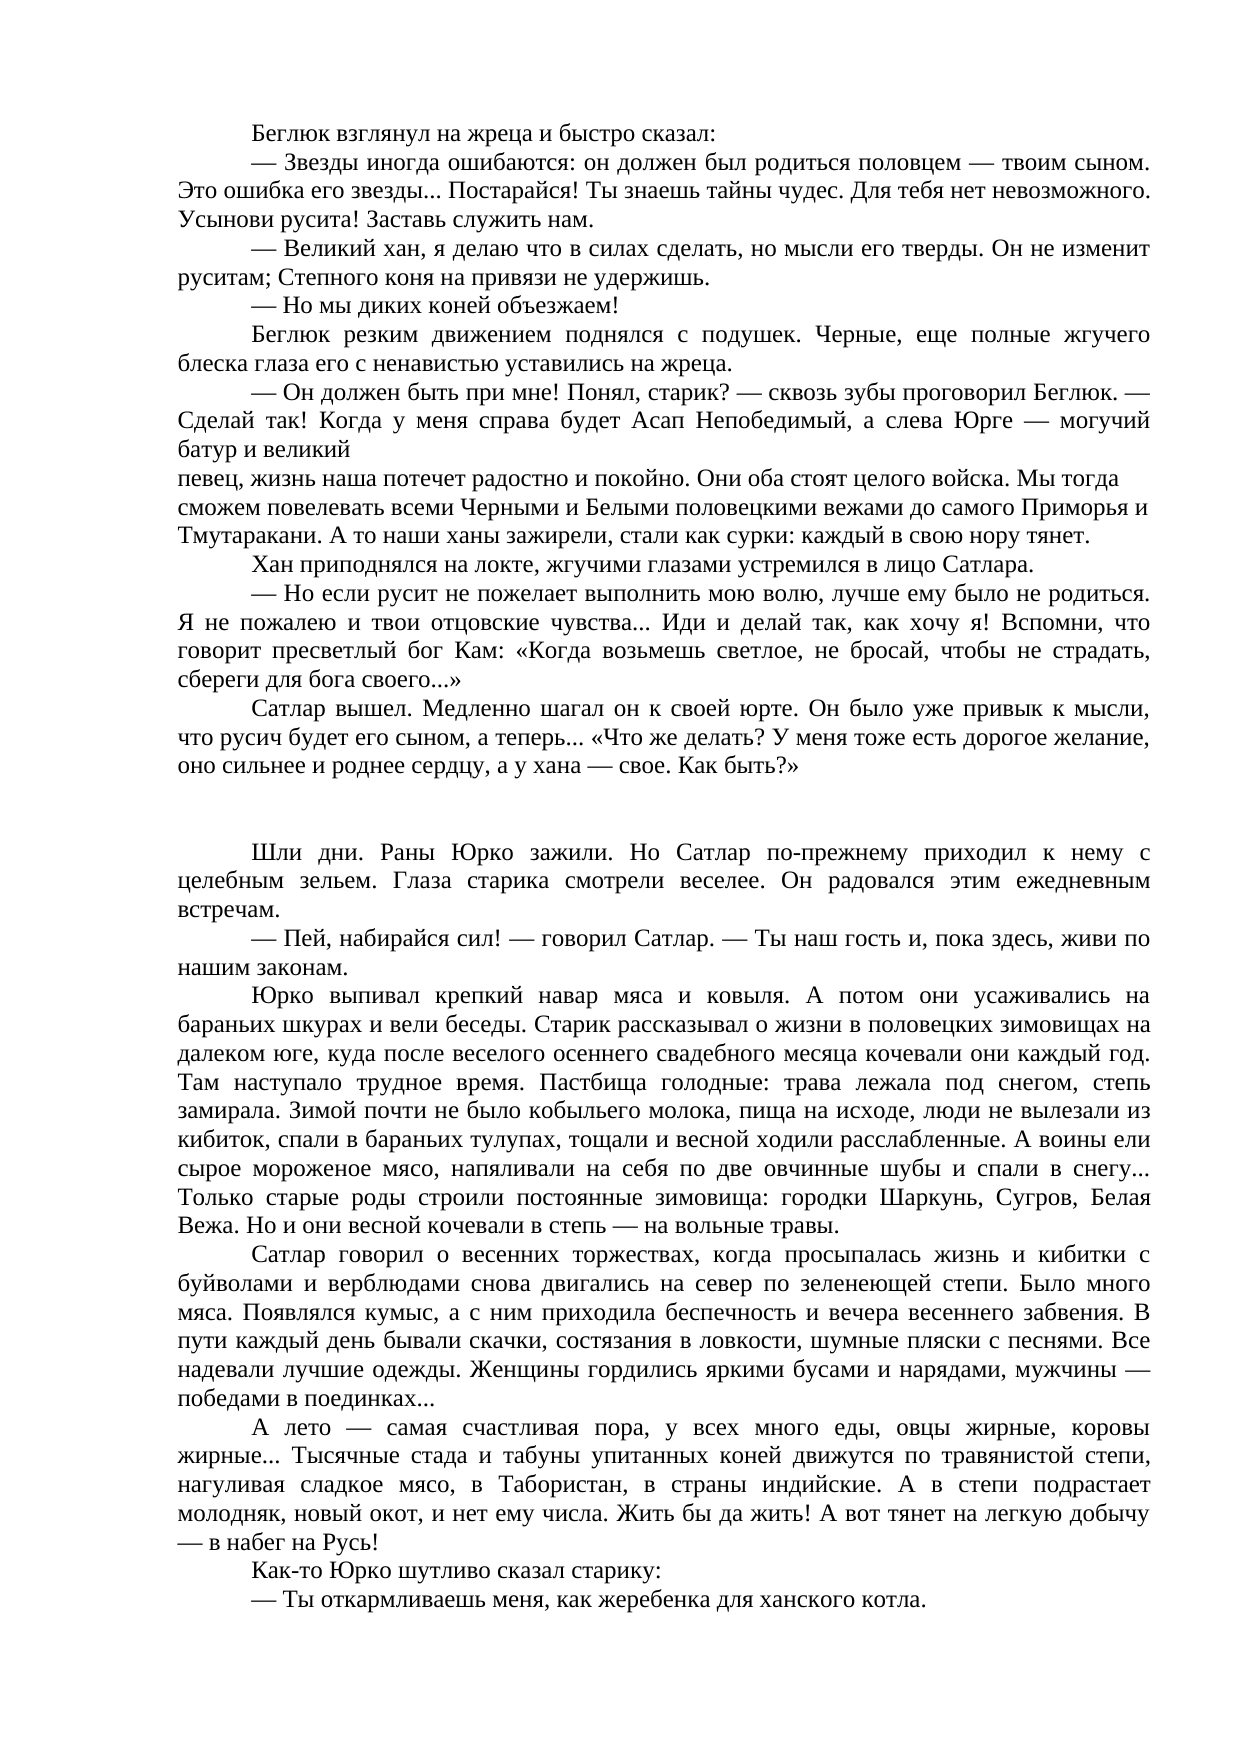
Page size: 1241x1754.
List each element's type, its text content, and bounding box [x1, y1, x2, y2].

text Юрко выпивал крепкий навар мяса и ковыля. А потом они усаживались на бараньих шкурах и вели беседы. Старик рассказывал о жизни в половецких зимовищах на далеком юге, куда после веселого осеннего свадебного месяца кочевали они каждый год. Там наступало трудное время. Пастбища голодные: трава лежала под снегом, степь замирала. Зимой почти не было кобыльего молока, пища на исходе, люди не вылезали из кибиток, спали в бараньих тулупах, тощали и весной ходили расслабленные. А воины ели сырое мороженое мясо, напяливали на себя по две овчинные шубы и спали в снегу... Только старые роды строили постоянные зимовища: городки Шаркунь, Сугров, Белая Вежа. Но и они весной кочевали в степь — на вольные травы. [177, 981, 1152, 1239]
text — Он должен быть при мне! Понял, старик? — сквозь зубы проговорил Беглюк. — Сделай так! Когда у меня справа будет Асап Непобедимый, а слева Юрге — могучий батур и великий певец, жизнь наша потечет радостно и покойно. Они оба стоят целого войска. Мы тогда сможем повелевать всеми Черными и Белыми половецкими вежами до самого Приморья и Тмутаракани. А то наши ханы зажирели, стали как сурки: каждый в свою нору тянет. [177, 377, 1152, 463]
text Сатлар вышел. Медленно шагал он к своей юрте. Он было уже привык к мысли, что русич будет его сыном, а теперь... «Что же делать? У меня тоже есть дорогое желание, оно сильнее и роднее сердцу, а у хана — свое. Как быть?» [177, 693, 1152, 779]
text Сатлар говорил о весенних торжествах, когда просыпалась жизнь и кибитки с буйволами и верблюдами снова двигались на север по зеленеющей степи. Было много мяса. Появлялся кумыс, а с ним приходила беспечность и вечера весеннего забвения. В пути каждый день бывали скачки, состязания в ловкости, шумные пляски с песнями. Все надевали лучшие одежды. Женщины гордились яркими бусами и нарядами, мужчины — победами в поединках... [177, 1239, 1152, 1412]
text — Великий хан, я делаю что в силах сделать, но мысли его тверды. Он не изменит руситам; Степного коня на привязи не удержишь. [177, 233, 1152, 291]
text — Звезды иногда ошибаются: он должен был родиться половцем — твоим сыном. Это ошибка его звезды... Постарайся! Ты знаешь тайны чудес. Для тебя нет невозможного. Усынови русита! Заставь служить нам. [177, 147, 1152, 233]
text — Пей, набирайся сил! — говорил Сатлар. — Ты наш гость и, пока здесь, живи по нашим законам. [177, 923, 1152, 981]
text Беглюк взглянул на жреца и быстро сказал: [177, 118, 1152, 147]
text Как-то Юрко шутливо сказал старику: [177, 1556, 1152, 1584]
text — Ты откармливаешь меня, как жеребенка для ханского котла. [177, 1584, 1152, 1613]
text Беглюк резким движением поднялся с подушек. Черные, еще полные жгучего блеска глаза его с ненавистью уставились на жреца. [177, 319, 1152, 377]
text Хан приподнялся на локте, жгучими глазами устремился в лицо Сатлара. [177, 549, 1152, 578]
text А лето — самая счастливая пора, у всех много еды, овцы жирные, коровы жирные... Тысячные стада и табуны упитанных коней движутся по травянистой степи, нагуливая сладкое мясо, в Табористан, в страны индийские. А в степи подрастает молодняк, новый окот, и нет ему числа. Жить бы да жить! А вот тянет на легкую добычу — в набег на Русь! [177, 1412, 1152, 1556]
text Шли дни. Раны Юрко зажили. Но Сатлар по-прежнему приходил к нему с целебным зельем. Глаза старика смотрели веселее. Он радовался этим ежедневным встречам. [177, 837, 1152, 923]
text — Но мы диких коней объезжаем! [177, 291, 1152, 319]
text — Но если русит не пожелает выполнить мою волю, лучше ему было не родиться. Я не пожалею и твои отцовские чувства... Иди и делай так, как хочу я! Вспомни, что говорит пресветлый бог Кам: «Когда возьмешь светлое, не бросай, чтобы не страдать, сбереги для бога своего...» [177, 578, 1152, 693]
